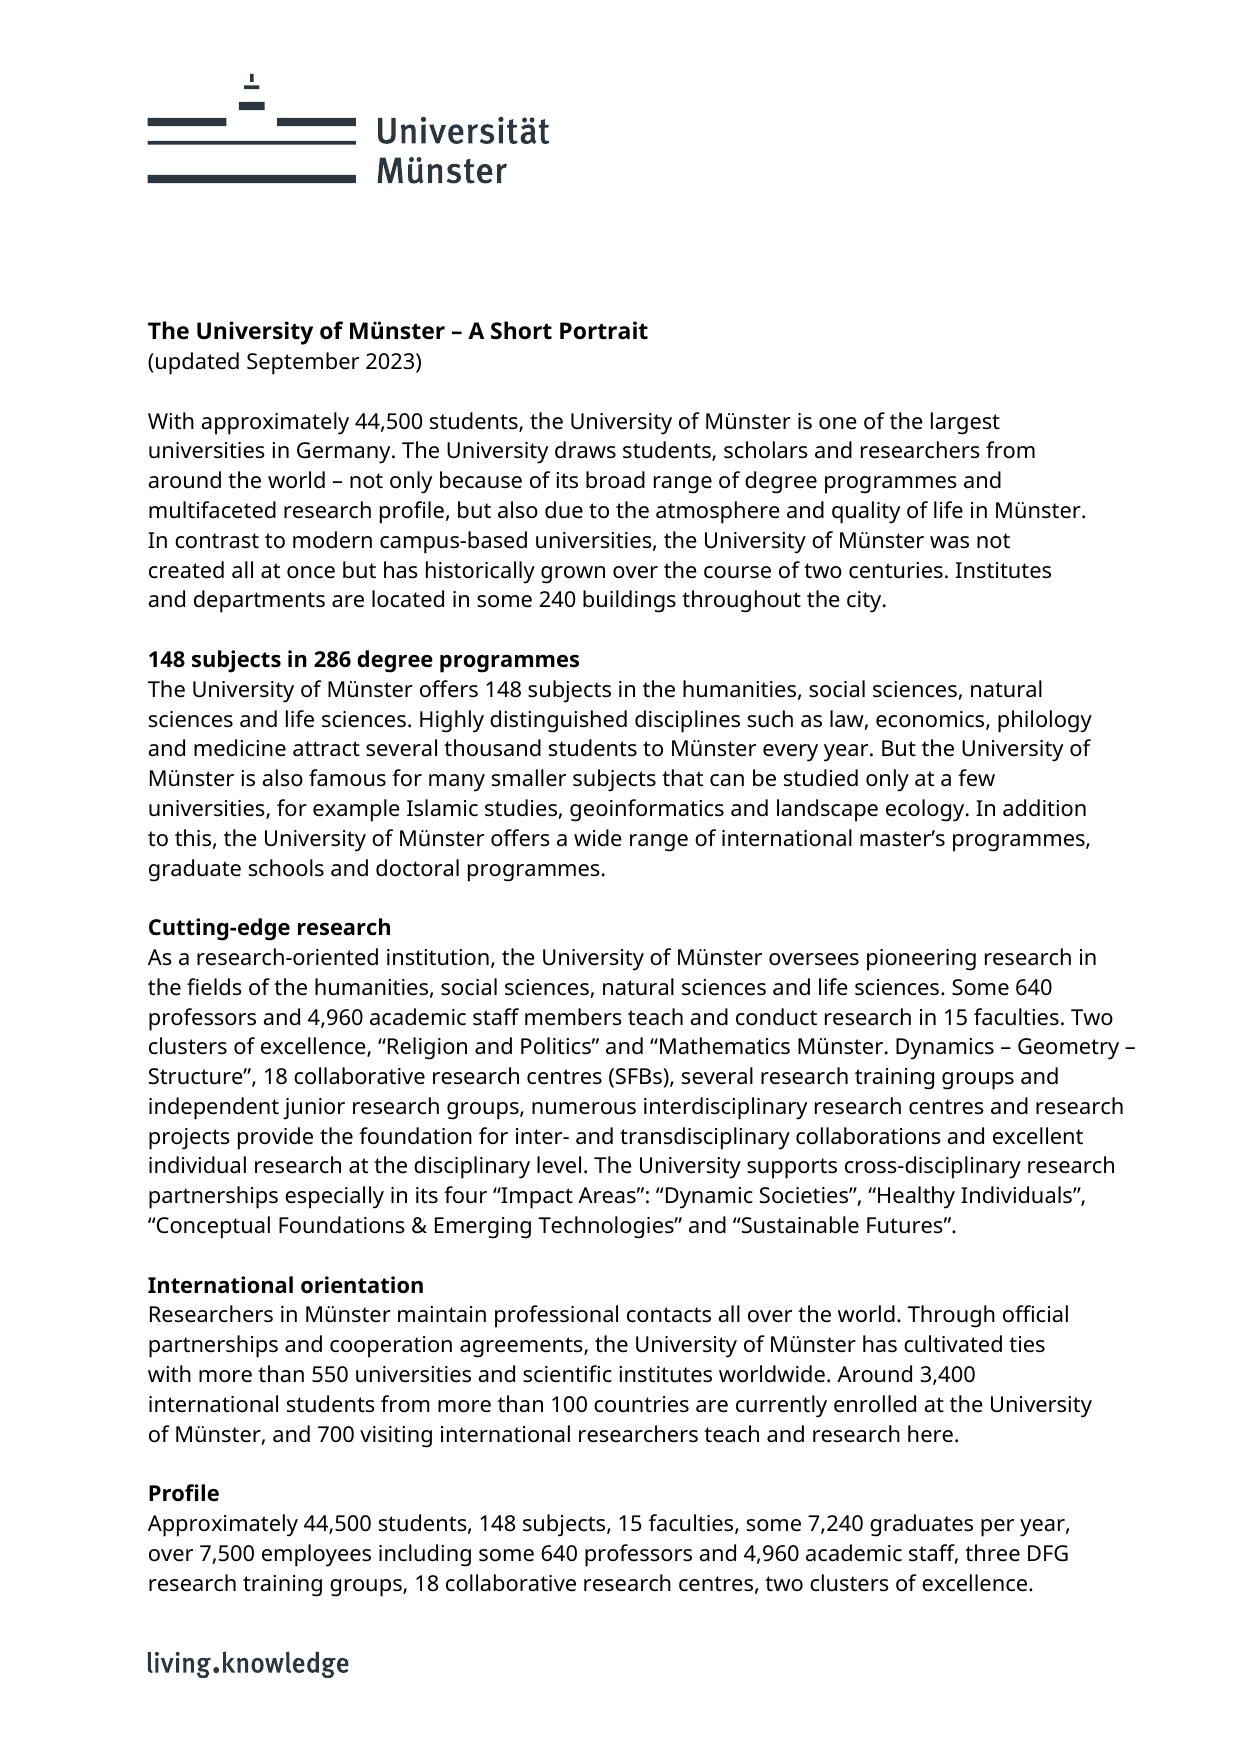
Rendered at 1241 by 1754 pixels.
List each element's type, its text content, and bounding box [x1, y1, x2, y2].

text 148 subjects in 286 degree programmes [148, 644, 1093, 674]
text As a research-oriented institution, the University of Münster oversees pioneering research in the fields of the humanities, social sciences, natural sciences and life sciences. Some 640 professors and 4,960 academic staff members teach and conduct research in 15 faculties. Two clusters of excellence, “Religion and Politics” and “Mathematics Münster. Dynamics – Geometry – Structure”, 18 collaborative research centres (SFBs), several research training groups and independent junior research groups, numerous interdisciplinary research centres and research projects provide the foundation for inter- and transdisciplinary collaborations and excellent individual research at the disciplinary level. The University supports cross-disciplinary research partnerships especially in its four “Impact Areas”: “Dynamic Societies”, “Healthy Individuals”, “Conceptual Foundations & Emerging Technologies” and “Sustainable Futures”. [148, 942, 1137, 1240]
text The University of Münster offers 148 subjects in the humanities, social sciences, natural sciences and life sciences. Highly distinguished disciplines such as law, economics, philology and medicine attract several thousand students to Münster every year. But the University of Münster is also famous for many smaller subjects that can be studied only at a few universities, for example Islamic studies, geoinformatics and landscape ecology. In addition to this, the University of Münster offers a wide range of international master’s programmes, graduate schools and doctoral programmes. [148, 674, 1093, 882]
text International orientation [148, 1269, 1093, 1299]
text Researchers in Münster maintain professional contacts all over the world. Through official partnerships and cooperation agreements, the University of Münster has cultivated ties with more than 550 universities and scientific institutes worldwide. Around 3,400 international students from more than 100 countries are currently enrolled at the University of Münster, and 700 visiting international researchers teach and research here. [148, 1299, 1093, 1448]
text Approximately 44,500 students, 148 subjects, 15 faculties, some 7,240 graduates per year, over 7,500 employees including some 640 professors and 4,960 academic staff, three DFG research training groups, 18 collaborative research centres, two clusters of excellence. [148, 1508, 1093, 1597]
subtitle (updated September 2023) [148, 346, 1093, 376]
text Cutting-edge research [148, 912, 1093, 942]
text Profile [148, 1448, 1093, 1508]
subtitle The University of Münster – A Short Portrait [148, 315, 1093, 346]
text With approximately 44,500 students, the University of Münster is one of the largest universities in Germany. The University draws students, scholars and researchers from around the world – not only because of its broad range of degree programmes and multifaceted research profile, but also due to the atmosphere and quality of life in Münster. In contrast to modern campus-based universities, the University of Münster was not created all at once but has historically grown over the course of two centuries. Institutes and departments are located in some 240 buildings throughout the city. [148, 406, 1093, 614]
